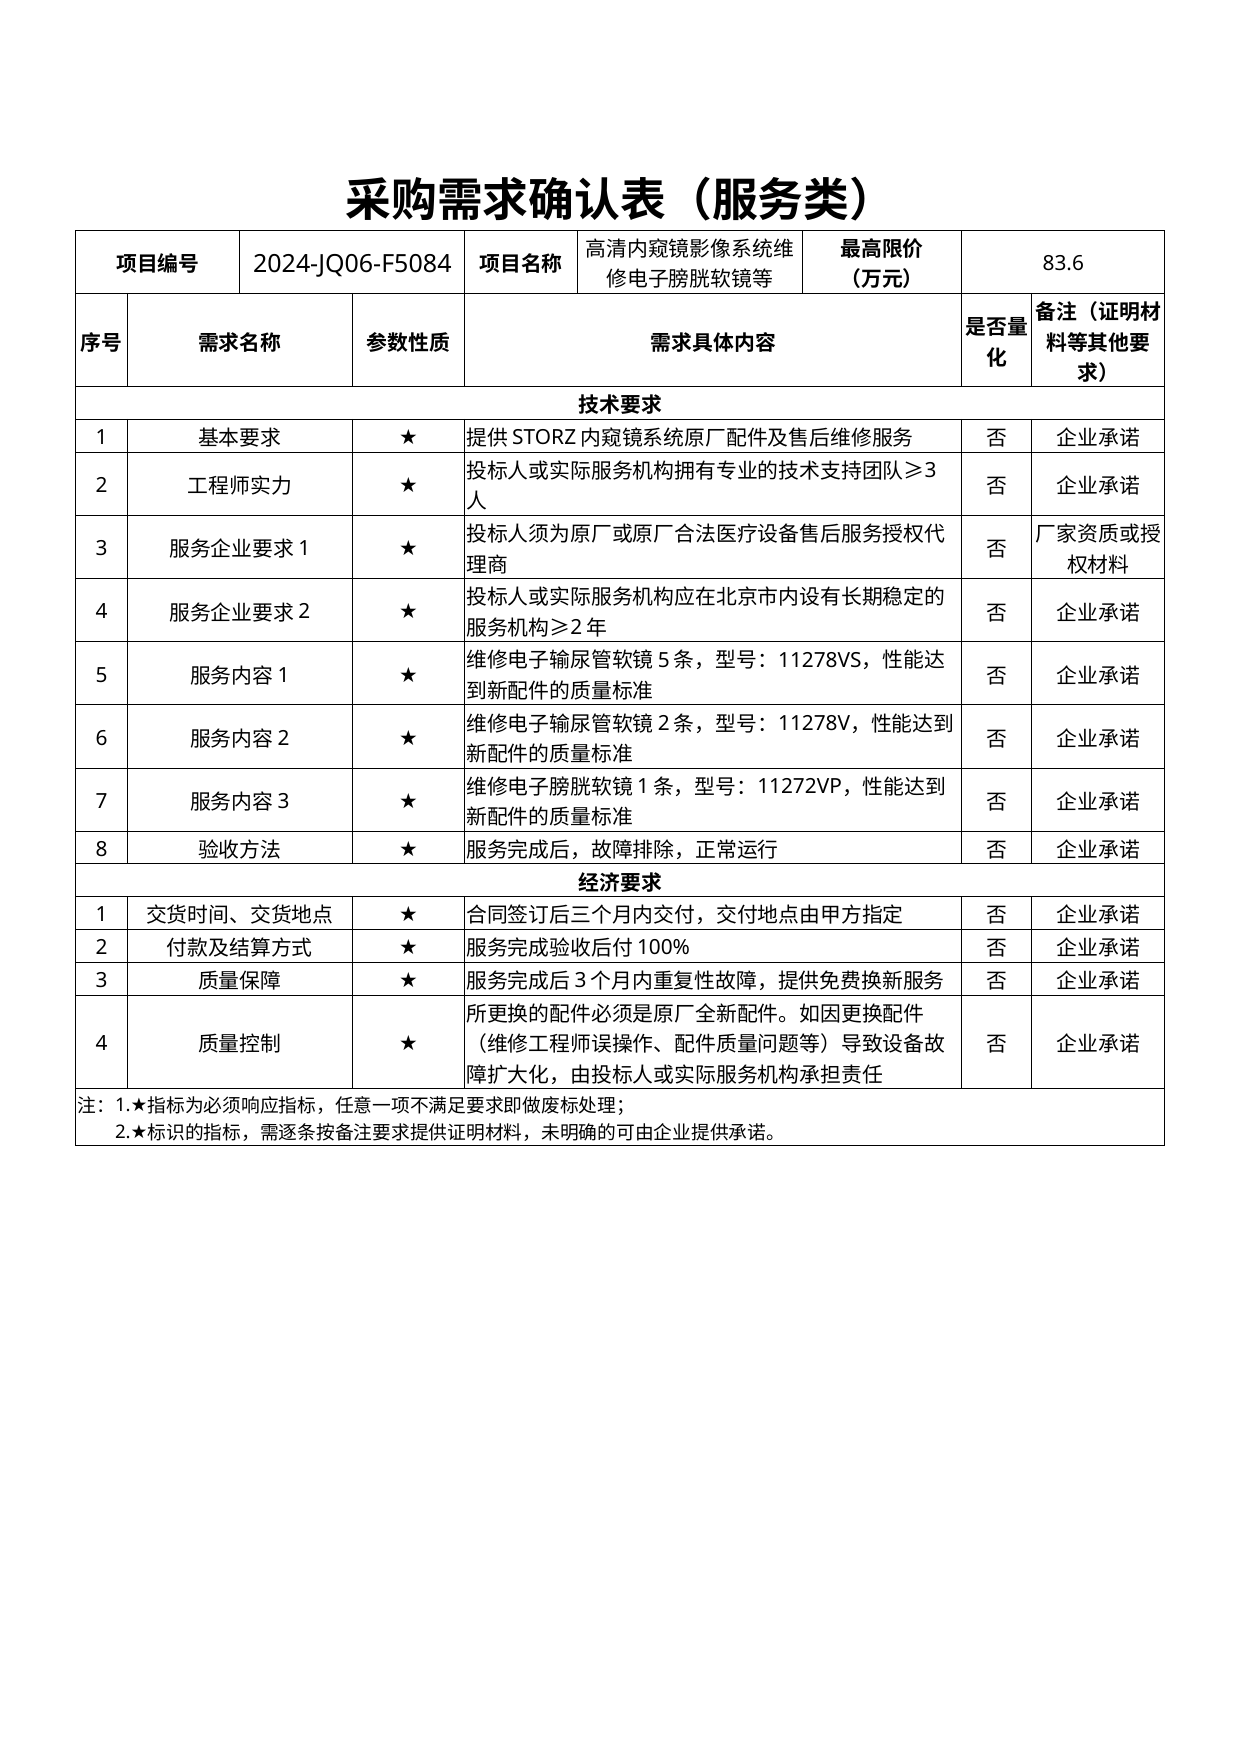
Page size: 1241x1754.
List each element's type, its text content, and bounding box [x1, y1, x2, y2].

table_cell 企业承诺 [1032, 453, 1164, 515]
table_cell 3 [76, 963, 127, 995]
table_cell 6 [76, 705, 127, 767]
table_cell 否 [962, 897, 1031, 929]
table_cell 维修电子输尿管软镜5条，型号：11278VS，性能达到新配件的质量标准 [465, 642, 961, 704]
table_cell 高清内窥镜影像系统维修电子膀胱软镜等 [578, 231, 802, 293]
table_cell 2024-JQ06-F5084 [240, 231, 464, 293]
table_cell 服务完成后3个月内重复性故障，提供免费换新服务 [465, 963, 961, 995]
table_cell 4 [76, 996, 127, 1088]
table_cell 否 [962, 930, 1031, 962]
table_cell 交货时间、交货地点 [128, 897, 352, 929]
table_cell 经济要求 [76, 864, 1164, 896]
table_cell 服务企业要求2 [128, 579, 352, 641]
table_cell 投标人或实际服务机构应在北京市内设有长期稳定的服务机构≥2年 [465, 579, 961, 641]
table_cell 服务完成验收后付100% [465, 930, 961, 962]
table_cell 2 [76, 453, 127, 515]
table_cell 否 [962, 705, 1031, 767]
table_cell 否 [962, 579, 1031, 641]
table_cell 序号 [76, 294, 127, 386]
table_cell ★ [353, 453, 464, 515]
table_cell 企业承诺 [1032, 832, 1164, 863]
table_cell 服务内容2 [128, 705, 352, 767]
table_cell 否 [962, 453, 1031, 515]
table_cell ★ [353, 897, 464, 929]
table_cell ★ [353, 963, 464, 995]
table_cell 厂家资质或授权材料 [1032, 516, 1164, 578]
table_cell 企业承诺 [1032, 705, 1164, 767]
table_cell 1 [76, 420, 127, 452]
table_cell 企业承诺 [1032, 579, 1164, 641]
table_cell ★ [353, 705, 464, 767]
table_cell 备注（证明材料等其他要求） [1032, 294, 1164, 386]
table_cell 83.6 [962, 231, 1164, 293]
table_cell 否 [962, 516, 1031, 578]
table_cell 付款及结算方式 [128, 930, 352, 962]
table_cell 合同签订后三个月内交付，交付地点由甲方指定 [465, 897, 961, 929]
table_cell 5 [76, 642, 127, 704]
table_cell 需求名称 [128, 294, 352, 386]
table_cell 项目名称 [465, 231, 577, 293]
table_cell 2 [76, 930, 127, 962]
table_cell 服务内容3 [128, 769, 352, 831]
table_header 采购需求确认表（服务类） [76, 162, 1164, 230]
table_cell ★ [353, 420, 464, 452]
table_cell ★ [353, 579, 464, 641]
table_cell 项目编号 [76, 231, 239, 293]
table_cell ★ [353, 769, 464, 831]
table_cell 服务企业要求1 [128, 516, 352, 578]
table_cell ★ [353, 996, 464, 1088]
table_cell 提供STORZ内窥镜系统原厂配件及售后维修服务 [465, 420, 961, 452]
table_cell 1 [76, 897, 127, 929]
table_cell 所更换的配件必须是原厂全新配件。如因更换配件（维修工程师误操作、配件质量问题等）导致设备故障扩大化，由投标人或实际服务机构承担责任 [465, 996, 961, 1088]
table_cell 服务内容1 [128, 642, 352, 704]
table_cell 质量控制 [128, 996, 352, 1088]
table_cell 否 [962, 769, 1031, 831]
table_cell 3 [76, 516, 127, 578]
table_cell 企业承诺 [1032, 963, 1164, 995]
table_cell 企业承诺 [1032, 996, 1164, 1088]
table_cell 企业承诺 [1032, 930, 1164, 962]
table_cell 否 [962, 420, 1031, 452]
table_cell 工程师实力 [128, 453, 352, 515]
table_cell 需求具体内容 [465, 294, 961, 386]
table_cell 企业承诺 [1032, 897, 1164, 929]
table_cell ★ [353, 832, 464, 863]
table_cell 最高限价 （万元） [803, 231, 961, 293]
table_cell 维修电子膀胱软镜1条，型号：11272VP，性能达到新配件的质量标准 [465, 769, 961, 831]
table_cell 8 [76, 832, 127, 863]
table_cell 企业承诺 [1032, 420, 1164, 452]
table_cell 4 [76, 579, 127, 641]
table_cell 投标人须为原厂或原厂合法医疗设备售后服务授权代理商 [465, 516, 961, 578]
table_cell 7 [76, 769, 127, 831]
table_cell 是否量化 [962, 294, 1031, 386]
table_cell 验收方法 [128, 832, 352, 863]
table_cell ★ [353, 642, 464, 704]
table_cell 参数性质 [353, 294, 464, 386]
table_cell 否 [962, 996, 1031, 1088]
table_cell 企业承诺 [1032, 769, 1164, 831]
table_cell ★ [353, 516, 464, 578]
table_cell 质量保障 [128, 963, 352, 995]
table_cell 注：1.★指标为必须响应指标，任意一项不满足要求即做废标处理； 2.★标识的指标，需逐条按备注要求提供证明材料，未明确的可由企业提供承诺。 [76, 1089, 1164, 1145]
table_cell ★ [353, 930, 464, 962]
table_cell 否 [962, 963, 1031, 995]
table_cell 否 [962, 832, 1031, 863]
table_cell 否 [962, 642, 1031, 704]
table_cell 企业承诺 [1032, 642, 1164, 704]
table_cell 维修电子输尿管软镜2条，型号：11278V，性能达到新配件的质量标准 [465, 705, 961, 767]
table_cell 技术要求 [76, 387, 1164, 419]
table_cell 基本要求 [128, 420, 352, 452]
table_cell 投标人或实际服务机构拥有专业的技术支持团队≥3人 [465, 453, 961, 515]
table_cell 服务完成后，故障排除，正常运行 [465, 832, 961, 863]
